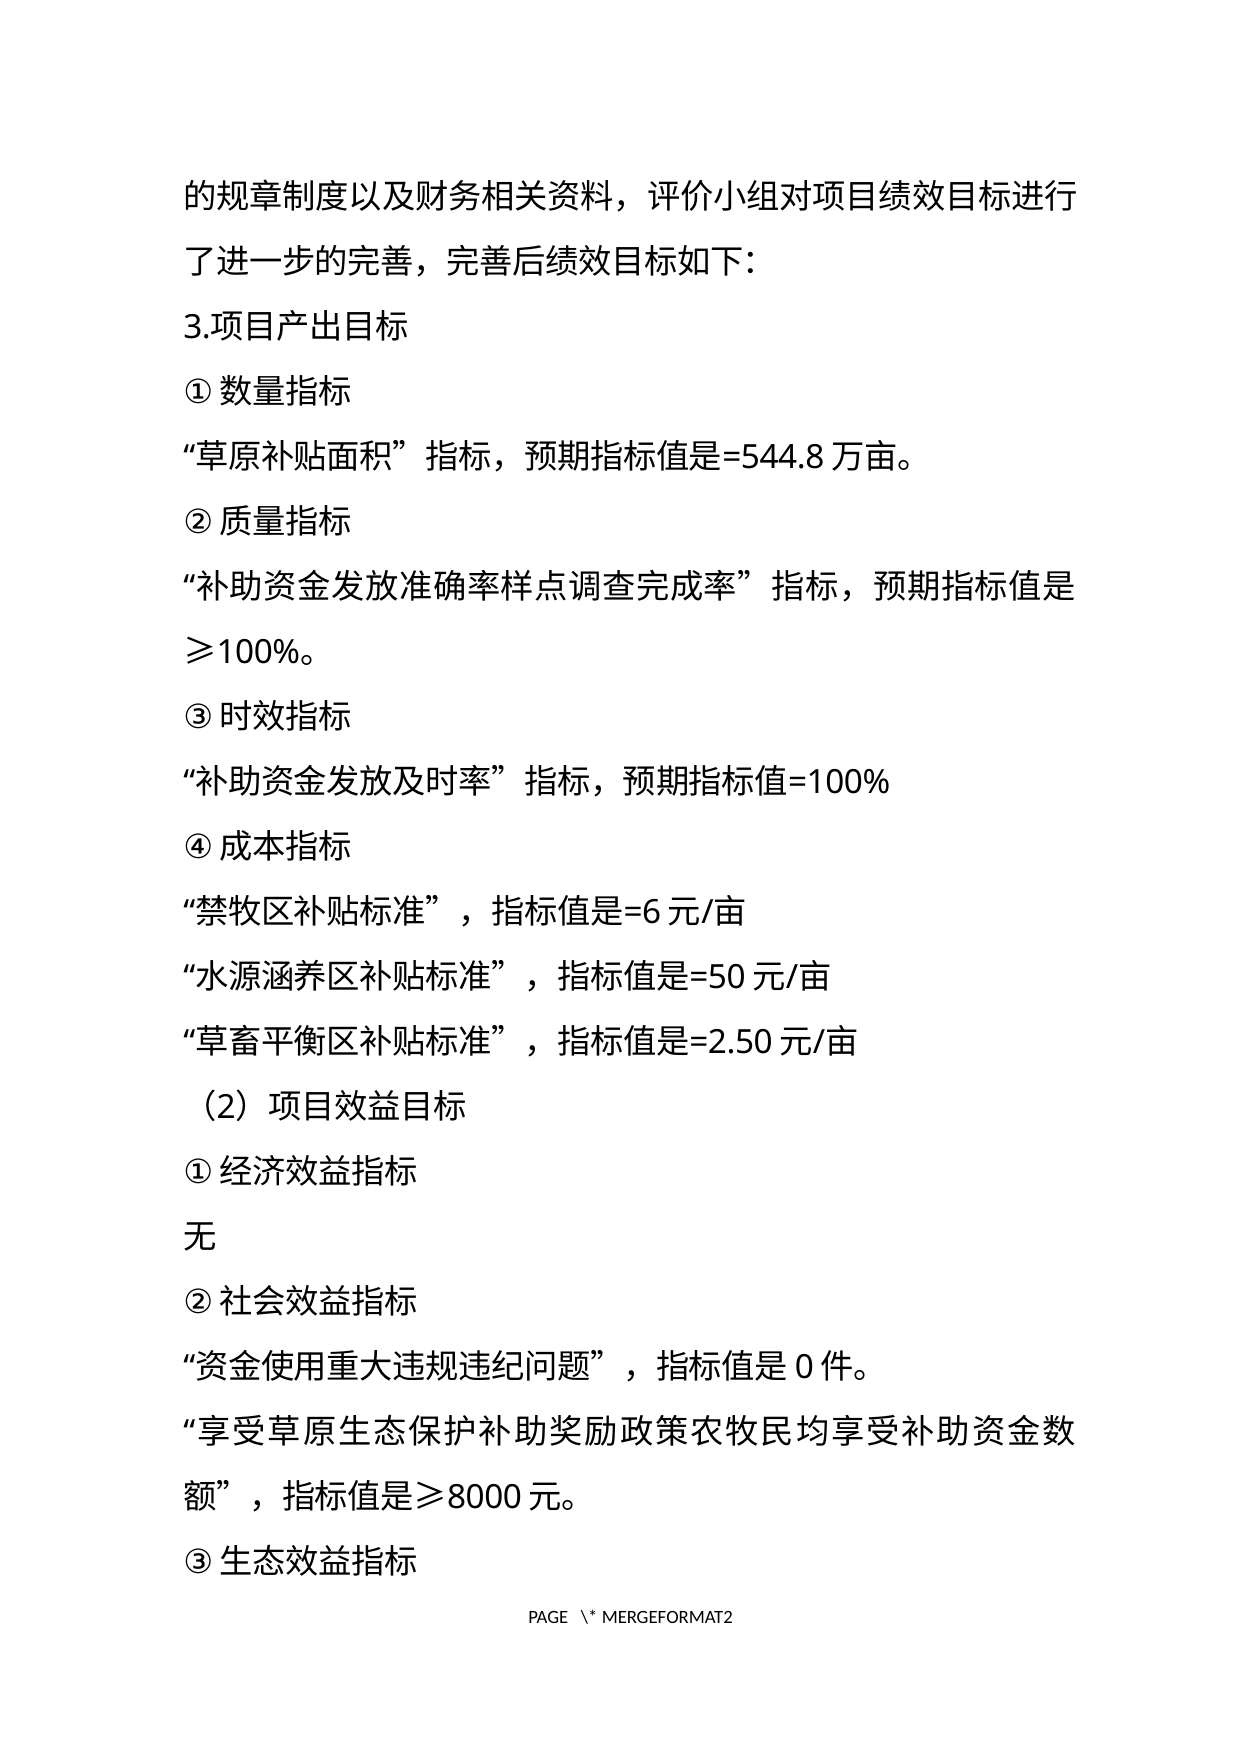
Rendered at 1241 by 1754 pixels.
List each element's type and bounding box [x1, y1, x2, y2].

text [183, 162, 1078, 1592]
